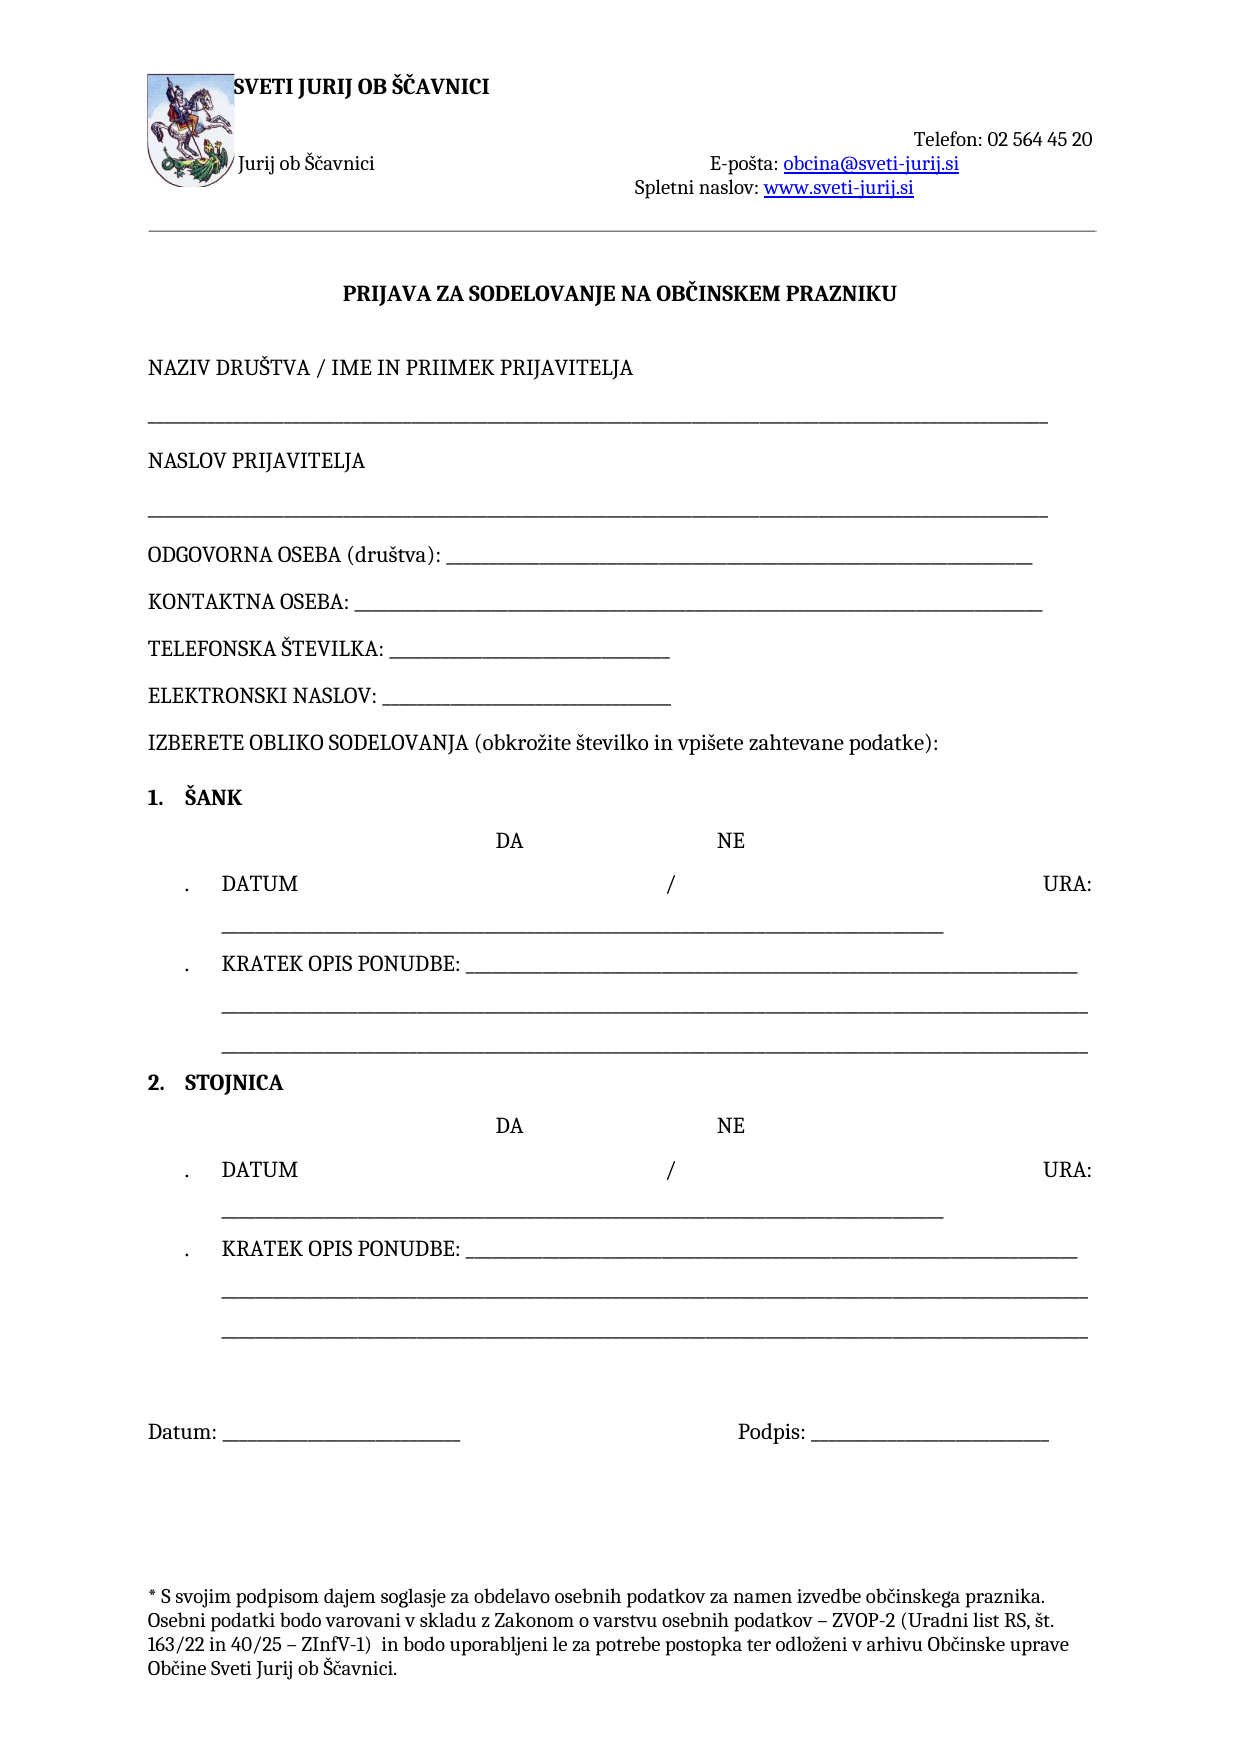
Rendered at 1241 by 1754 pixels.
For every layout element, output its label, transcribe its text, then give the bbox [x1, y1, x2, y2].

list KRATEK OPIS PONUDBE: ________________________________________________________________________ [184, 1236, 1093, 1263]
text ELEKTRONSKI NASLOV: __________________________________ [148, 682, 1093, 709]
picture [147, 227, 1097, 236]
text KONTAKTNA OSEBA: _________________________________________________________________________________ [148, 589, 1093, 615]
picture [146, 73, 235, 186]
text __________________________________________________________________________________________________________ [148, 495, 1093, 521]
text ODGOVORNA OSEBA (društva): _____________________________________________________________________ [148, 542, 1093, 568]
list ____________________________________________________________________________________________________________________________________________________________________________________________________________ [221, 991, 1093, 1057]
list ŠANK [148, 784, 1093, 811]
text __________________________________________________________________________________________________________ [148, 401, 1093, 427]
text DA NE [148, 827, 1093, 854]
text Datum: ____________________________ Podpis: ____________________________ [148, 1419, 1093, 1445]
text DA NE [148, 1113, 1093, 1139]
text TELEFONSKA ŠTEVILKA: _________________________________ [148, 636, 1093, 662]
text NAZIV DRUŠTVA / IME IN PRIIMEK PRIJAVITELJA [148, 354, 1093, 381]
list ____________________________________________________________________________________________________________________________________________________________________________________________________________ [221, 1276, 1093, 1342]
list KRATEK OPIS PONUDBE: ________________________________________________________________________ [184, 950, 1093, 977]
list STOJNICA [148, 1070, 1093, 1096]
text PRIJAVA ZA SODELOVANJE NA OBČINSKEM PRAZNIKU [148, 281, 1093, 307]
text IZBERETE OBLIKO SODELOVANJA (obkrožite številko in vpišete zahtevane podatke): [148, 729, 1093, 756]
text NASLOV PRIJAVITELJA [148, 448, 1093, 474]
list DATUM / URA: _____________________________________________________________________________________ [184, 871, 1093, 937]
list DATUM / URA: _____________________________________________________________________________________ [184, 1156, 1093, 1222]
